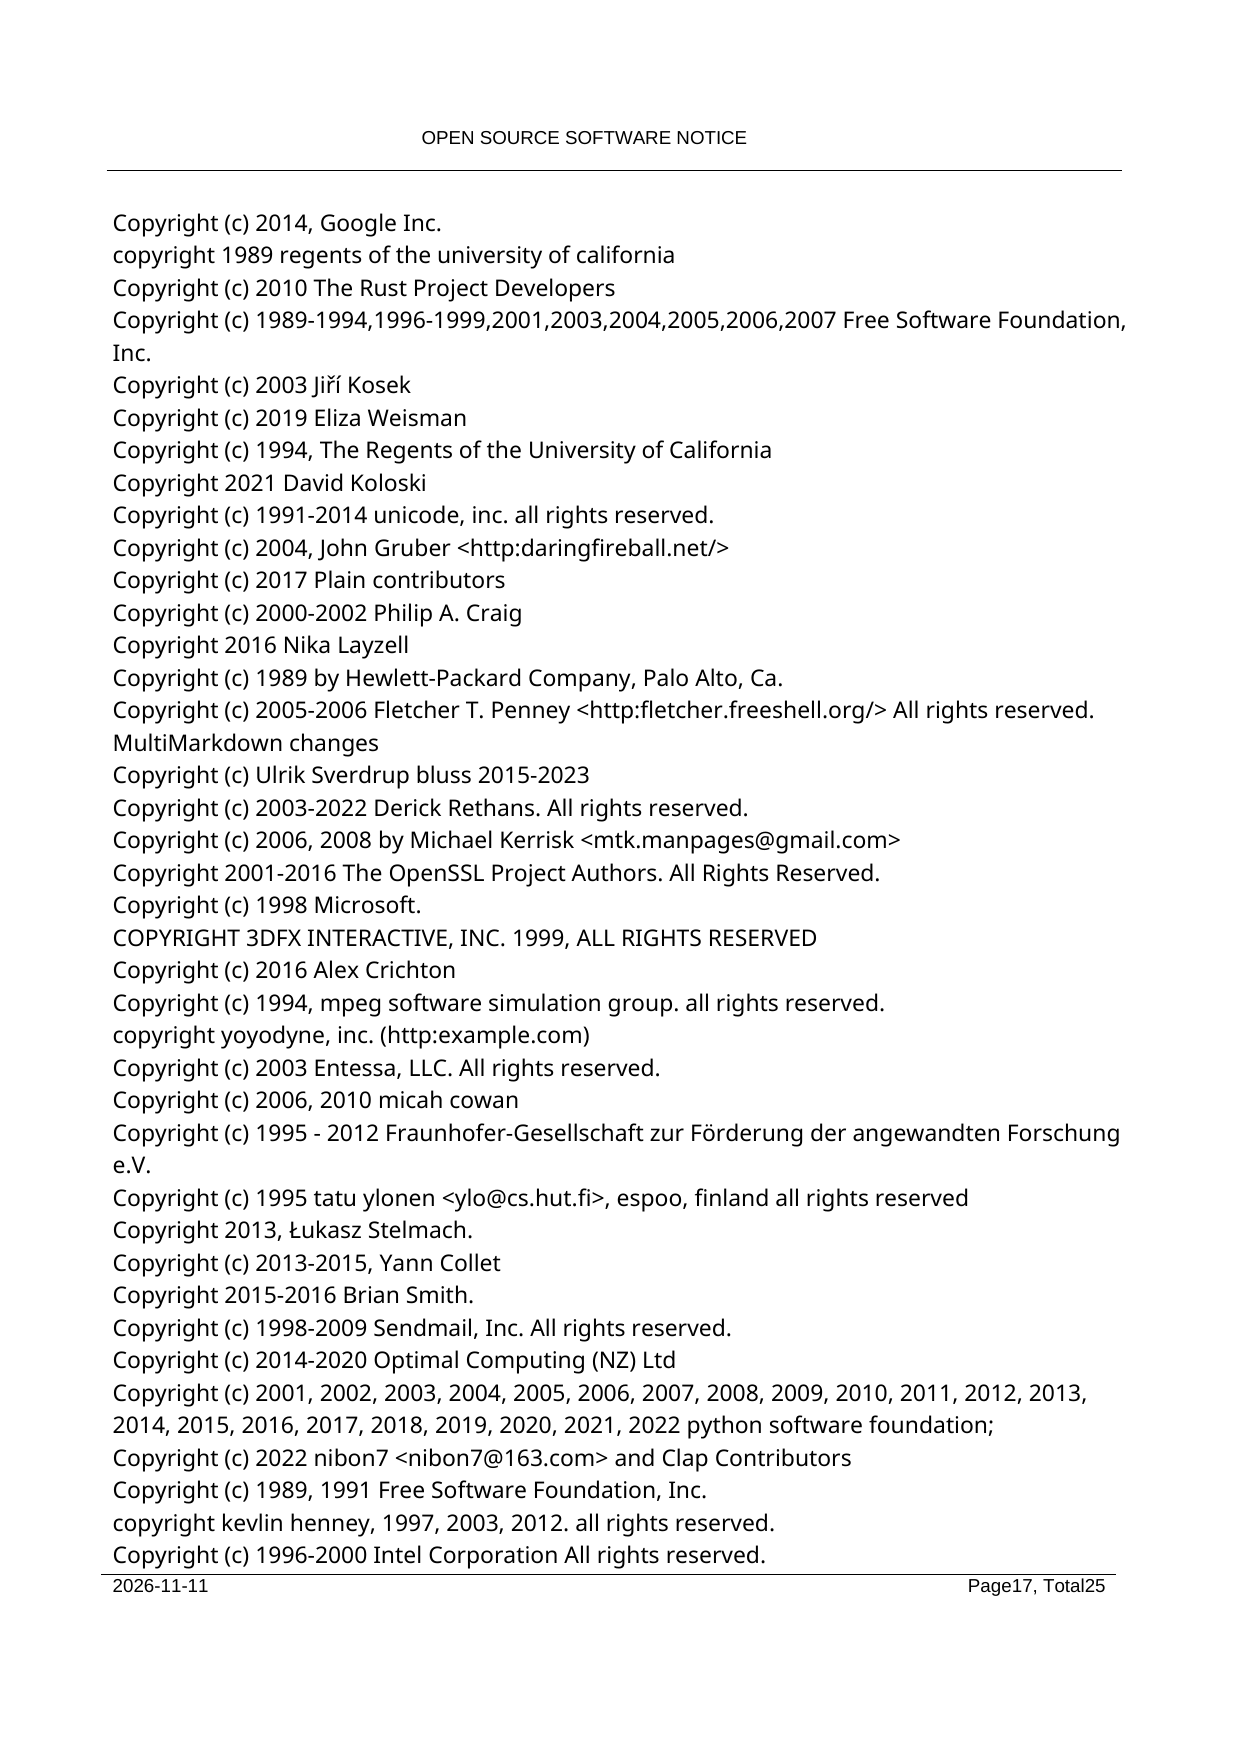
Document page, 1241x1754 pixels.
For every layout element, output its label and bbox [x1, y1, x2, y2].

text [112, 206, 1128, 1571]
